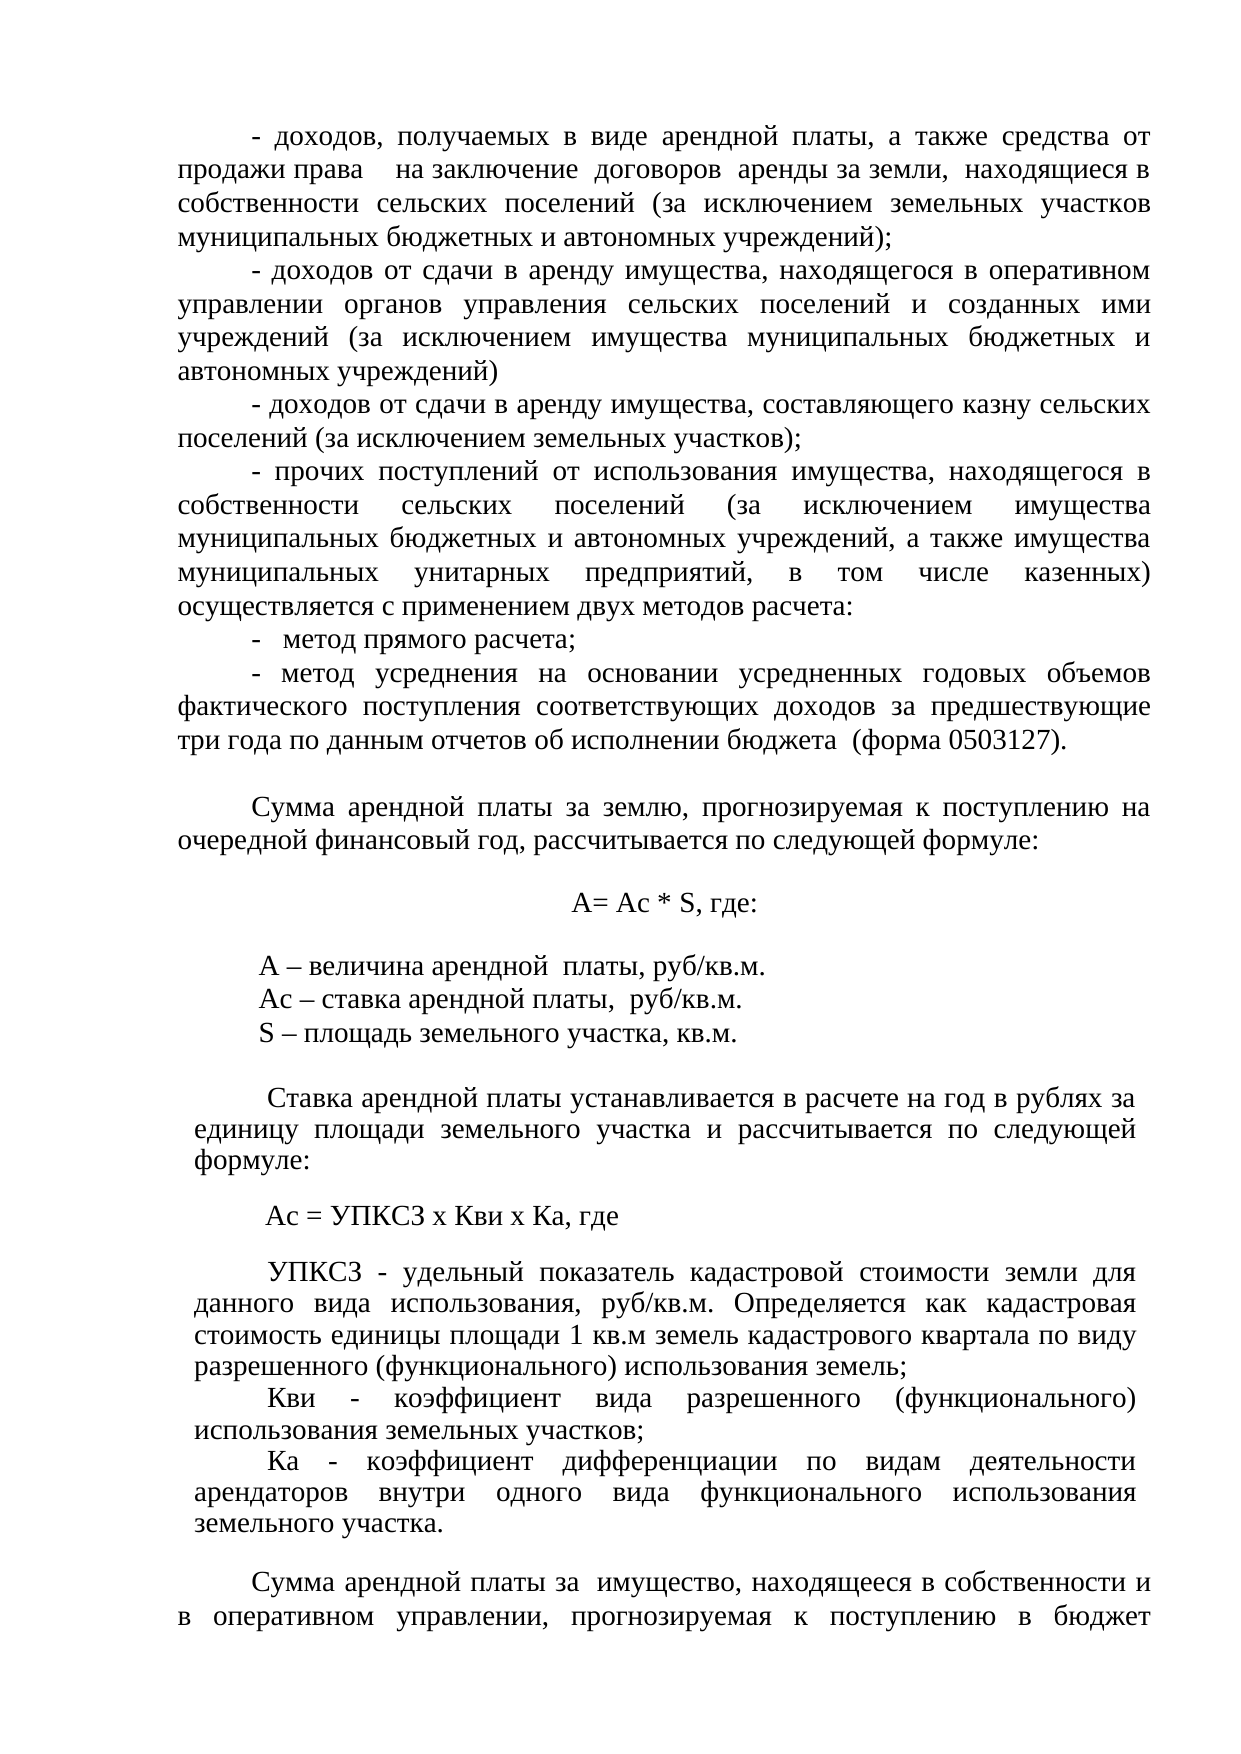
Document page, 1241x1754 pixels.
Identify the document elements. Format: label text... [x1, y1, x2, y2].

text Ас = УПКСЗ х Кви х Ка, где [265, 1205, 1152, 1230]
text УПКСЗ - удельный показатель кадастровой стоимости земли для данного вида использования, руб/кв.м. Определяется как кадастровая стоимость единицы площади 1 кв.м земель кадастрового квартала по виду разрешенного (функционального) использования земель; [194, 1256, 1137, 1382]
text - доходов, получаемых в виде арендной платы, а также средства от продажи права на заключение договоров аренды за земли, находящиеся в собственности сельских поселений (за исключением земельных участков муниципальных бюджетных и автономных учреждений); [177, 118, 1152, 252]
text S – площадь земельного участка, кв.м. [177, 1015, 1152, 1049]
text - метод усреднения на основании усредненных годовых объемов фактического поступления соответствующих доходов за предшествующие три года по данным отчетов об исполнении бюджета (форма 0503127). [177, 655, 1152, 755]
text Кви - коэффициент вида разрешенного (функционального) использования земельных участков; [194, 1382, 1137, 1446]
text - прочих поступлений от использования имущества, находящегося в собственности сельских поселений (за исключением имущества муниципальных бюджетных и автономных учреждений, а также имущества муниципальных унитарных предприятий, в том числе казенных) осуществляется с применением двух методов расчета: [177, 453, 1152, 621]
text Ка - коэффициент дифференциации по видам деятельности арендаторов внутри одного вида функционального использования земельного участка. [194, 1446, 1137, 1539]
text А= Ас * S, где: [177, 885, 1152, 919]
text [177, 1564, 1152, 1631]
text - доходов от сдачи в аренду имущества, находящегося в оперативном управлении органов управления сельских поселений и созданных ими учреждений (за исключением имущества муниципальных бюджетных и автономных учреждений) [177, 252, 1152, 386]
text Ас – ставка арендной платы, руб/кв.м. [177, 982, 1152, 1015]
text - доходов от сдачи в аренду имущества, составляющего казну сельских поселений (за исключением земельных участков); [177, 386, 1152, 453]
text - метод прямого расчета; [177, 621, 1152, 655]
text Ставка арендной платы устанавливается в расчете на год в рублях за единицу площади земельного участка и рассчитывается по следующей формуле: [194, 1082, 1137, 1175]
text А – величина арендной платы, руб/кв.м. [177, 948, 1152, 982]
text Сумма арендной платы за землю, прогнозируемая к поступлению на очередной финансовый год, рассчитывается по следующей формуле: [177, 789, 1152, 856]
